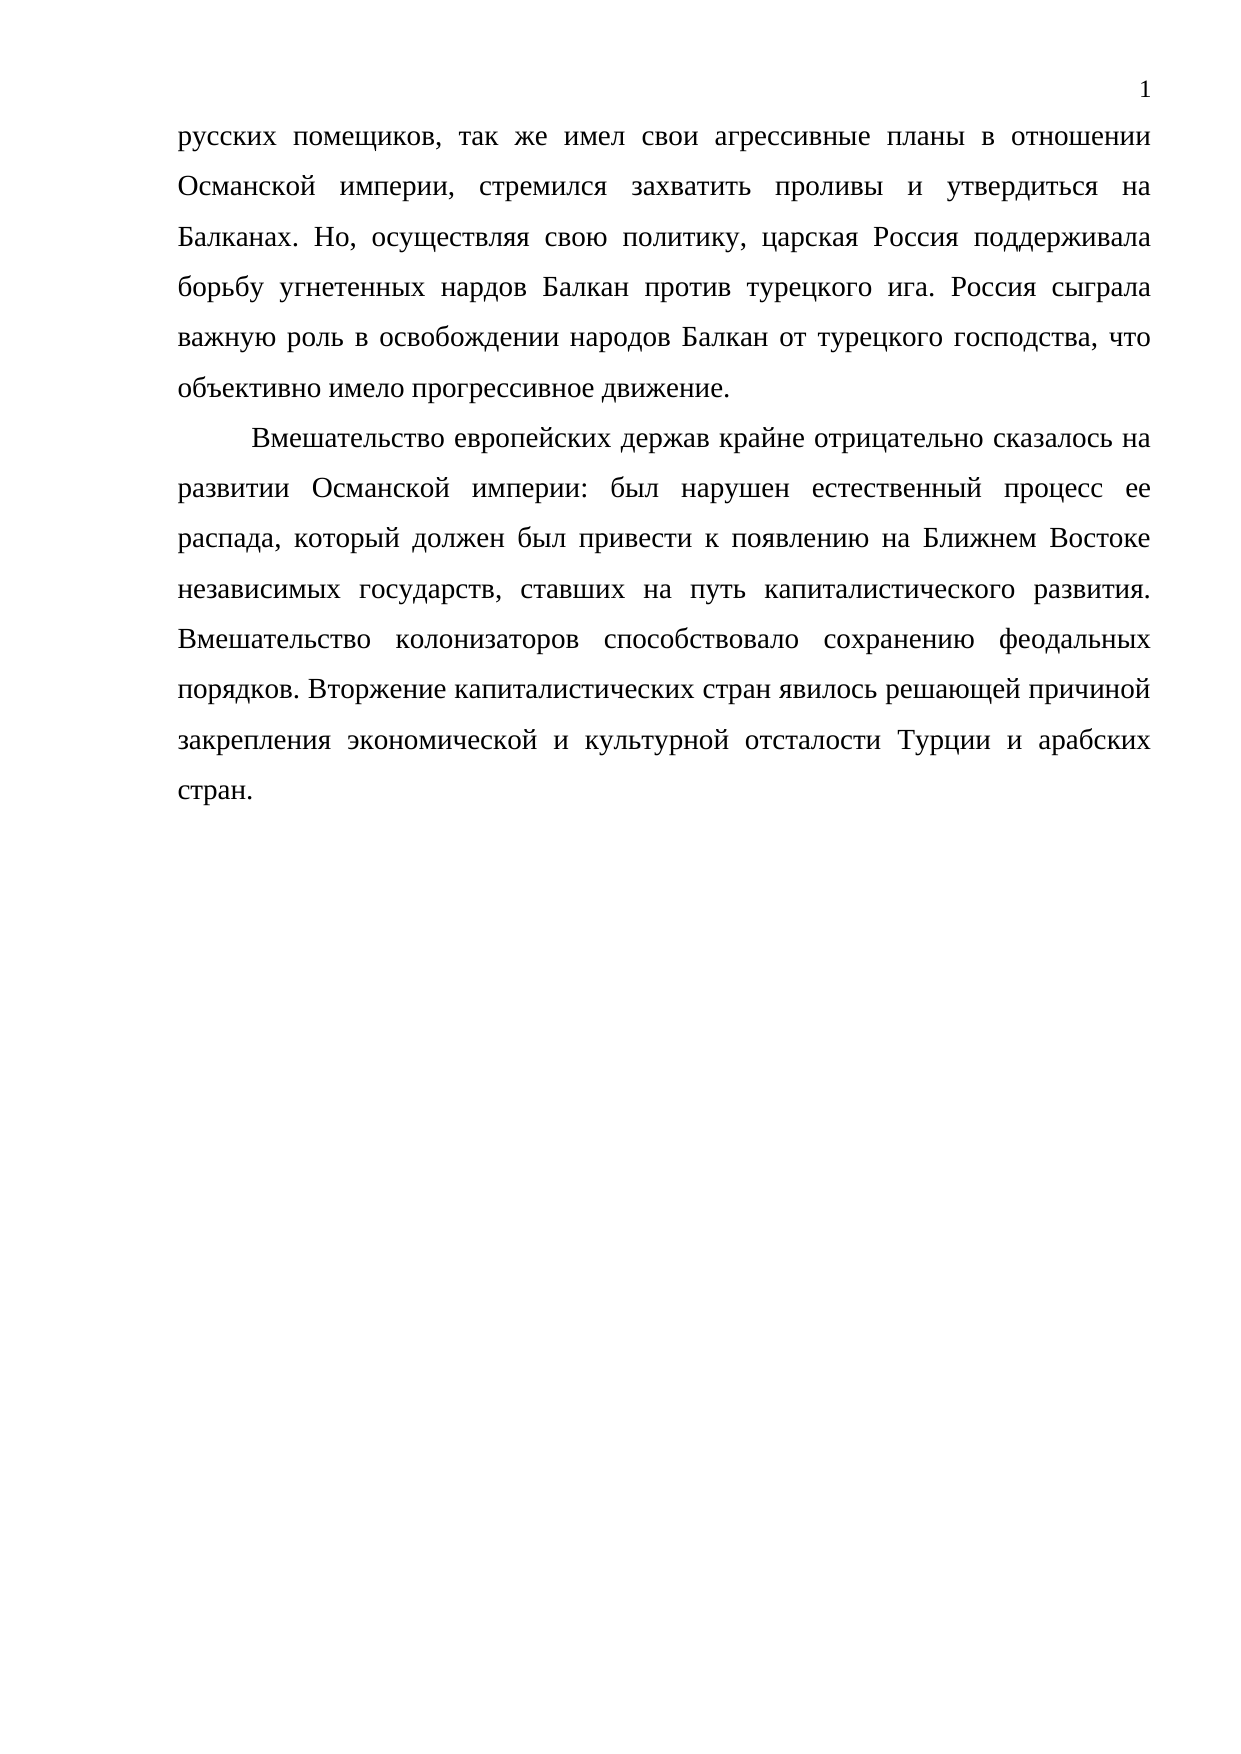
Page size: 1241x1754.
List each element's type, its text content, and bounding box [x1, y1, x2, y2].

text Вмешательство европейских держав крайне отрицательно сказалось на развитии Османской империи: был нарушен естественный процесс ее распада, который должен был привести к появлению на Ближнем Востоке независимых государств, ставших на путь капиталистического развития. Вмешательство колонизаторов способствовало сохранению феодальных порядков. Вторжение капиталистических стран явилось решающей причиной закрепления экономической и культурной отсталости Турции и арабских стран. [177, 420, 1152, 806]
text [177, 118, 1152, 403]
